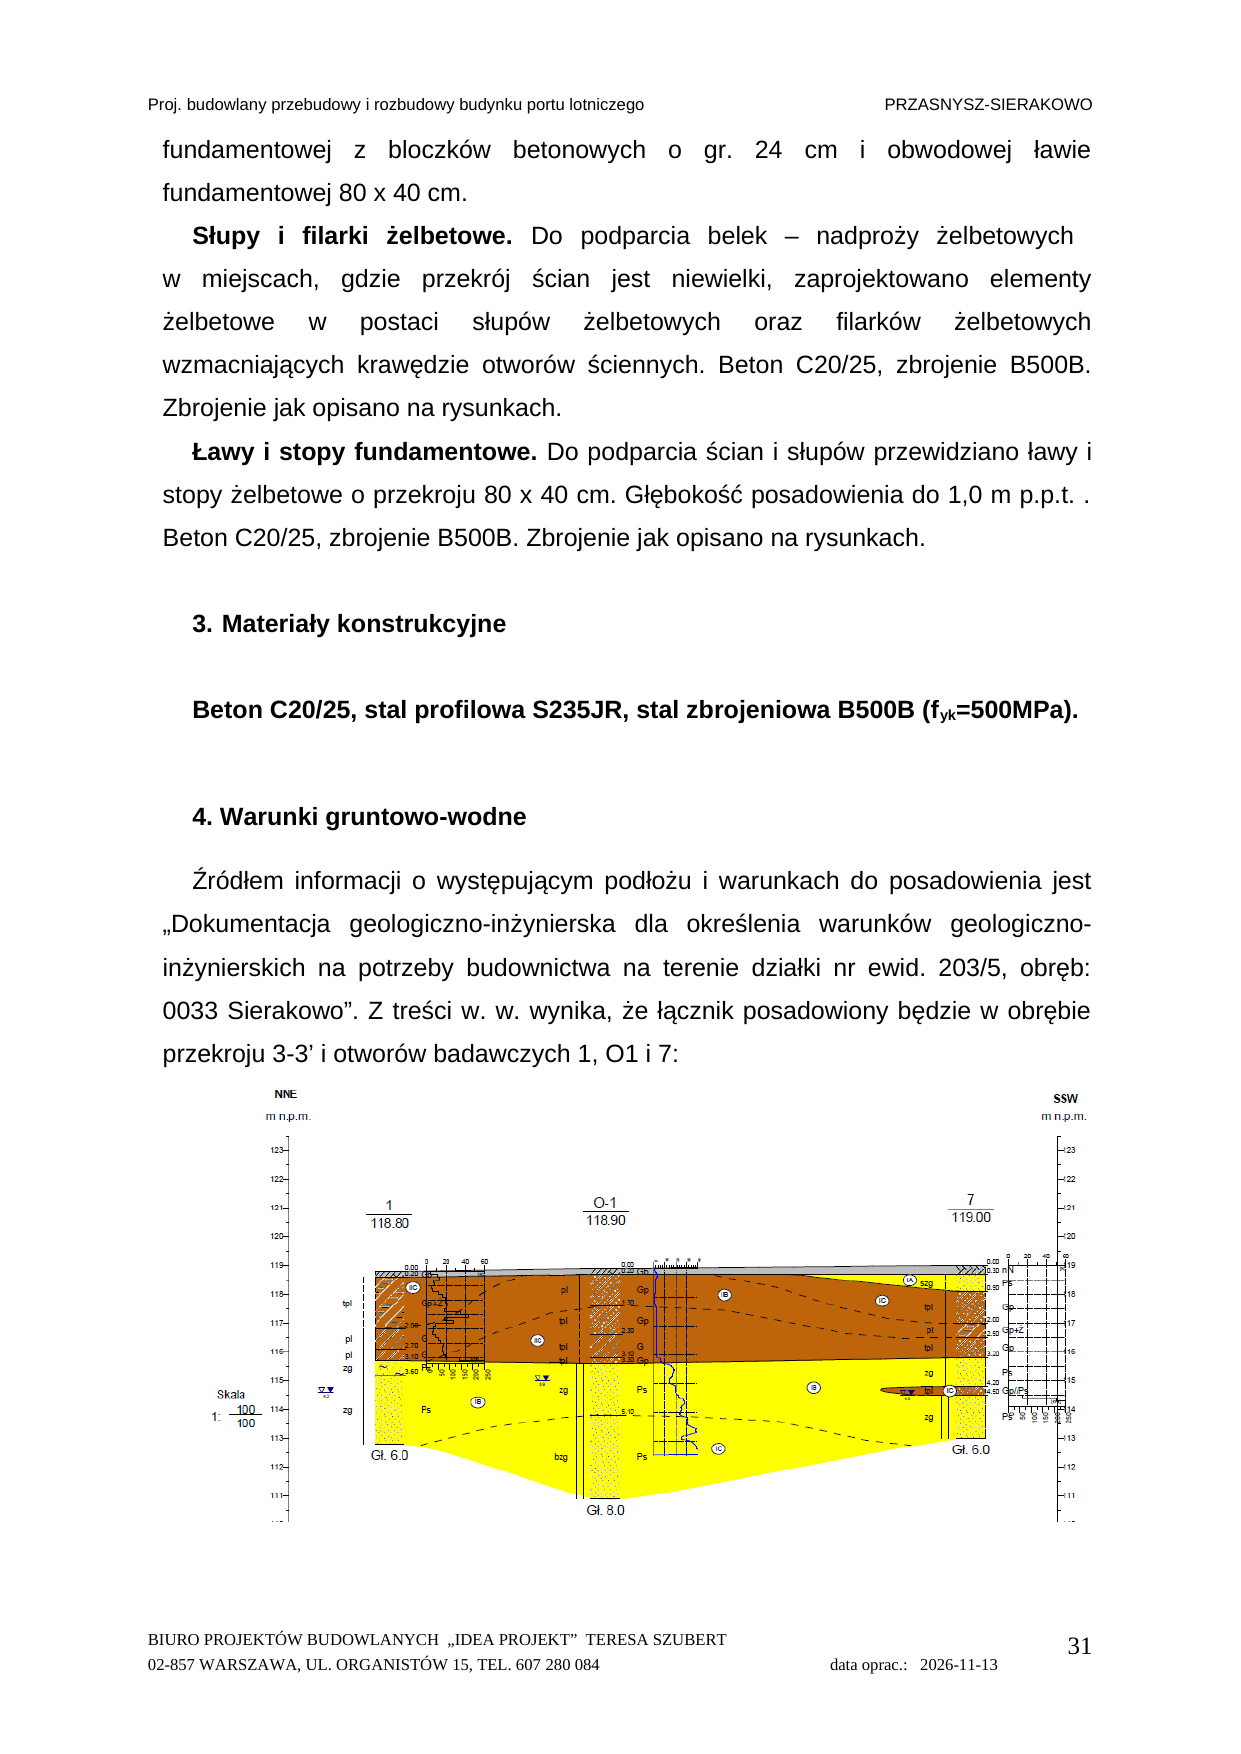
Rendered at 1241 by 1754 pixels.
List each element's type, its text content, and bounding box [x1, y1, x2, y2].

list Słupy i filarki żelbetowe. Do podparcia belek – nadproży żelbetowych w miejscach, gdzie przekrój ścian jest niewielki, zaprojektowano elementy żelbetowe w postaci słupów żelbetowych oraz filarków żelbetowych wzmacniających krawędzie otworów ściennych. Beton C20/25, zbrojenie B500B. Zbrojenie jak opisano na rysunkach. [162, 221, 1093, 422]
text 4. Warunki gruntowo-wodne [162, 802, 1093, 831]
list Materiały konstrukcyjne [162, 609, 1093, 638]
picture [192, 1082, 1107, 1522]
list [162, 135, 1093, 207]
list Beton C20/25, stal profilowa S235JR, stal zbrojeniowa B500B (fyk=500MPa). [162, 695, 1093, 724]
text Źródłem informacji o występującym podłożu i warunkach do posadowienia jest „Dokumentacja geologiczno-inżynierska dla określenia warunków geologiczno-inżynierskich na potrzeby budownictwa na terenie działki nr ewid. 203/5, obręb: 0033 Sierakowo”. Z treści w. w. wynika, że łącznik posadowiony będzie w obrębie przekroju 3-3’ i otworów badawczych 1, O1 i 7: [162, 866, 1093, 1068]
list Ławy i stopy fundamentowe. Do podparcia ścian i słupów przewidziano ławy i stopy żelbetowe o przekroju 80 x 40 cm. Głębokość posadowienia do 1,0 m p.p.t. . Beton C20/25, zbrojenie B500B. Zbrojenie jak opisano na rysunkach. [162, 437, 1093, 552]
